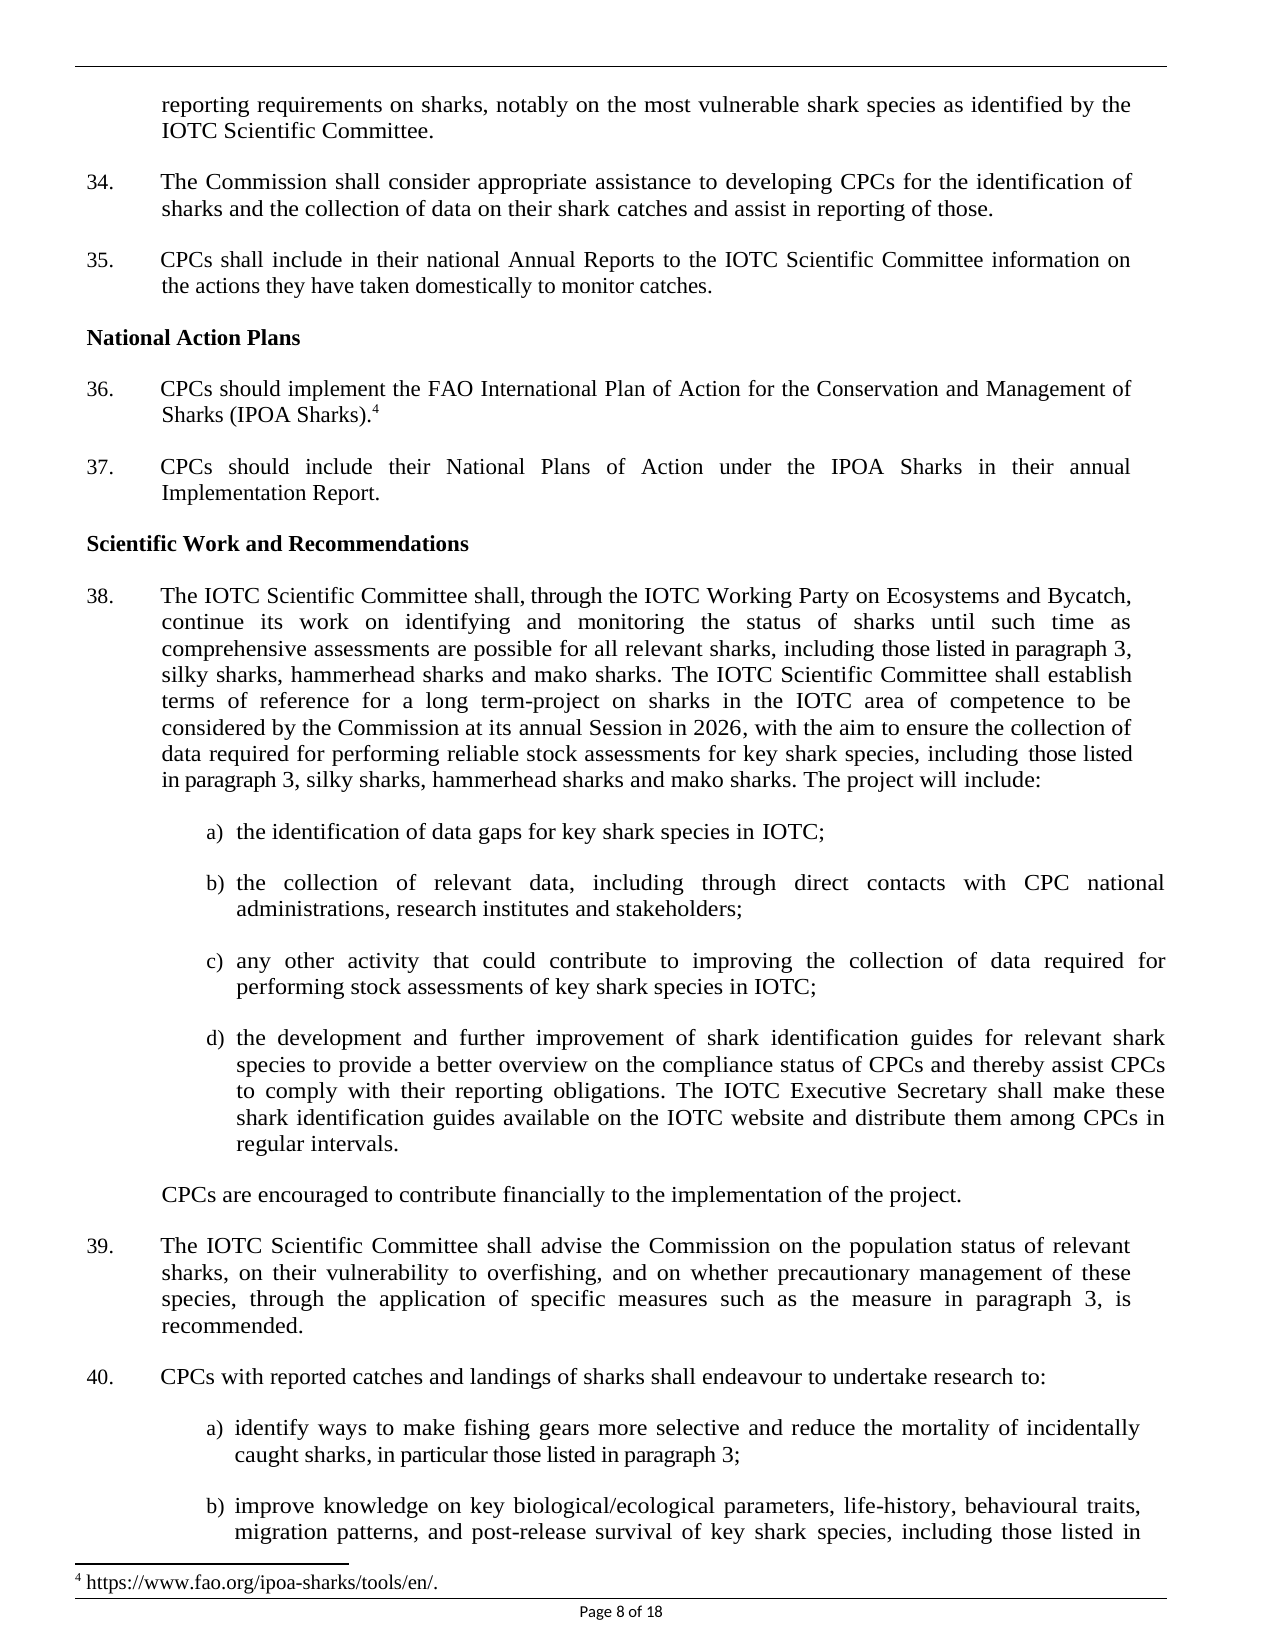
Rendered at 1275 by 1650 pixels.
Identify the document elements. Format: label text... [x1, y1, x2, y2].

subtitle Scientific Work and Recommendations [86, 531, 1133, 557]
list the development and further improvement of shark identification guides for relevant shark species to provide a better overview on the compliance status of CPCs and thereby assist CPCs to comply with their reporting obligations. The IOTC Executive Secretary shall make these shark identification guides available on the IOTC website and distribute them among CPCs in regular intervals. [206, 1024, 1167, 1156]
text CPCs are encouraged to contribute financially to the implementation of the project. [161, 1181, 1156, 1208]
list CPCs should include their National Plans of Action under the IPOA Sharks in their annual Implementation Report. [86, 453, 1133, 506]
list The Commission shall consider appropriate assistance to developing CPCs for the identification of sharks and the collection of data on their shark catches and assist in reporting of those. [86, 168, 1133, 221]
list any other activity that could contribute to improving the collection of data required for performing stock assessments of key shark species in IOTC; [206, 947, 1167, 999]
list The IOTC Scientific Committee shall advise the Commission on the population status of relevant sharks, on their vulnerability to overfishing, and on whether precautionary management of these species, through the application of specific measures such as the measure in paragraph 3, is recommended. [86, 1233, 1133, 1338]
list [86, 91, 1133, 143]
subtitle National Action Plans [86, 324, 1133, 350]
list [206, 1492, 1141, 1545]
list the identification of data gaps for key shark species in IOTC; [206, 818, 1167, 844]
list CPCs should implement the FAO International Plan of Action for the Conservation and Management of Sharks (IPOA Sharks). [86, 375, 1133, 428]
list identify ways to make fishing gears more selective and reduce the mortality of incidentally caught sharks, in particular those listed in paragraph 3; [206, 1414, 1141, 1467]
list the collection of relevant data, including through direct contacts with CPC national administrations, research institutes and stakeholders; [206, 869, 1167, 922]
list CPCs with reported catches and landings of sharks shall endeavour to undertake research to: [86, 1363, 1133, 1389]
list The IOTC Scientific Committee shall, through the IOTC Working Party on Ecosystems and Bycatch, continue its work on identifying and monitoring the status of sharks until such time as comprehensive assessments are possible for all relevant sharks, including those listed in paragraph 3, silky sharks, hammerhead sharks and mako sharks. The IOTC Scientific Committee shall establish terms of reference for a long term-project on sharks in the IOTC area of competence to be considered by the Commission at its annual Session in 2026, with the aim to ensure the collection of data required for performing reliable stock assessments for key shark species, including those listed in paragraph 3, silky sharks, hammerhead sharks and mako sharks. The project will include: [86, 582, 1133, 793]
list CPCs shall include in their national Annual Reports to the IOTC Scientific Committee information on the actions they have taken domestically to monitor catches. [86, 246, 1133, 299]
